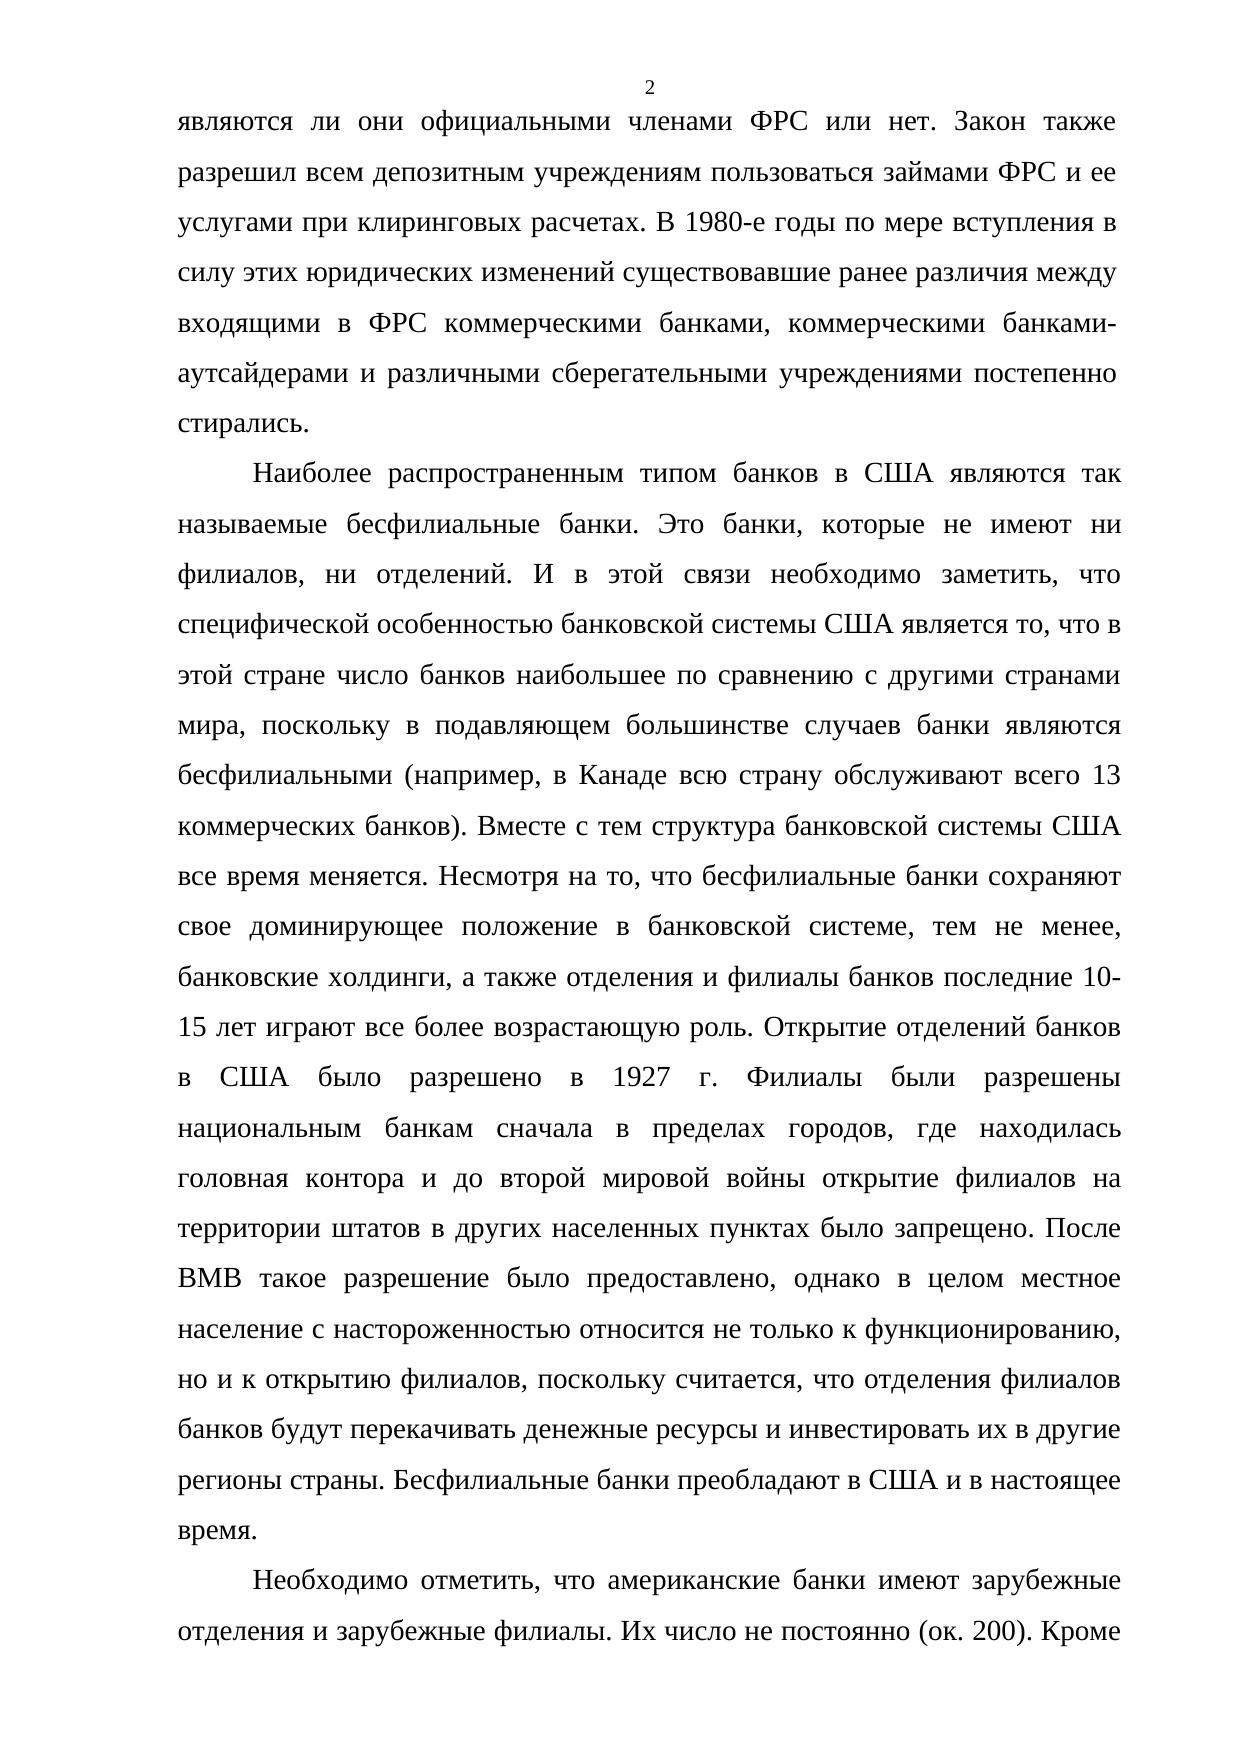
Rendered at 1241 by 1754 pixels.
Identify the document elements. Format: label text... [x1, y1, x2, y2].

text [177, 103, 1118, 439]
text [177, 1562, 1122, 1646]
text Наиболее распространенным типом банков в США являются так называемые бесфилиальные банки. Это банки, которые не имеют ни филиалов, ни отделений. И в этой связи необходимо заметить, что специфической особенностью банковской системы США является то, что в этой стране число банков наибольшее по сравнению с другими странами мира, поскольку в подавляющем большинстве случаев банки являются бесфилиальными (например, в Канаде всю страну обслуживают всего 13 коммерческих банков). Вместе с тем структура банковской системы США все время меняется. Несмотря на то, что бесфилиальные банки сохраняют свое доминирующее положение в банковской системе, тем не менее, банковские холдинги, а также отделения и филиалы банков последние 10-15 лет играют все более возрастающую роль. Открытие отделений банков в США было разрешено в 1927 г. Филиалы были разрешены национальным банкам сначала в пределах городов, где находилась головная контора и до второй мировой войны открытие филиалов на территории штатов в других населенных пунктах было запрещено. После ВМВ такое разрешение было предоставлено, однако в целом местное население с настороженностью относится не только к функционированию, но и к открытию филиалов, поскольку считается, что отделения филиалов банков будут перекачивать денежные ресурсы и инвестировать их в другие регионы страны. Бесфилиальные банки преобладают в США и в настоящее время. [177, 456, 1122, 1546]
